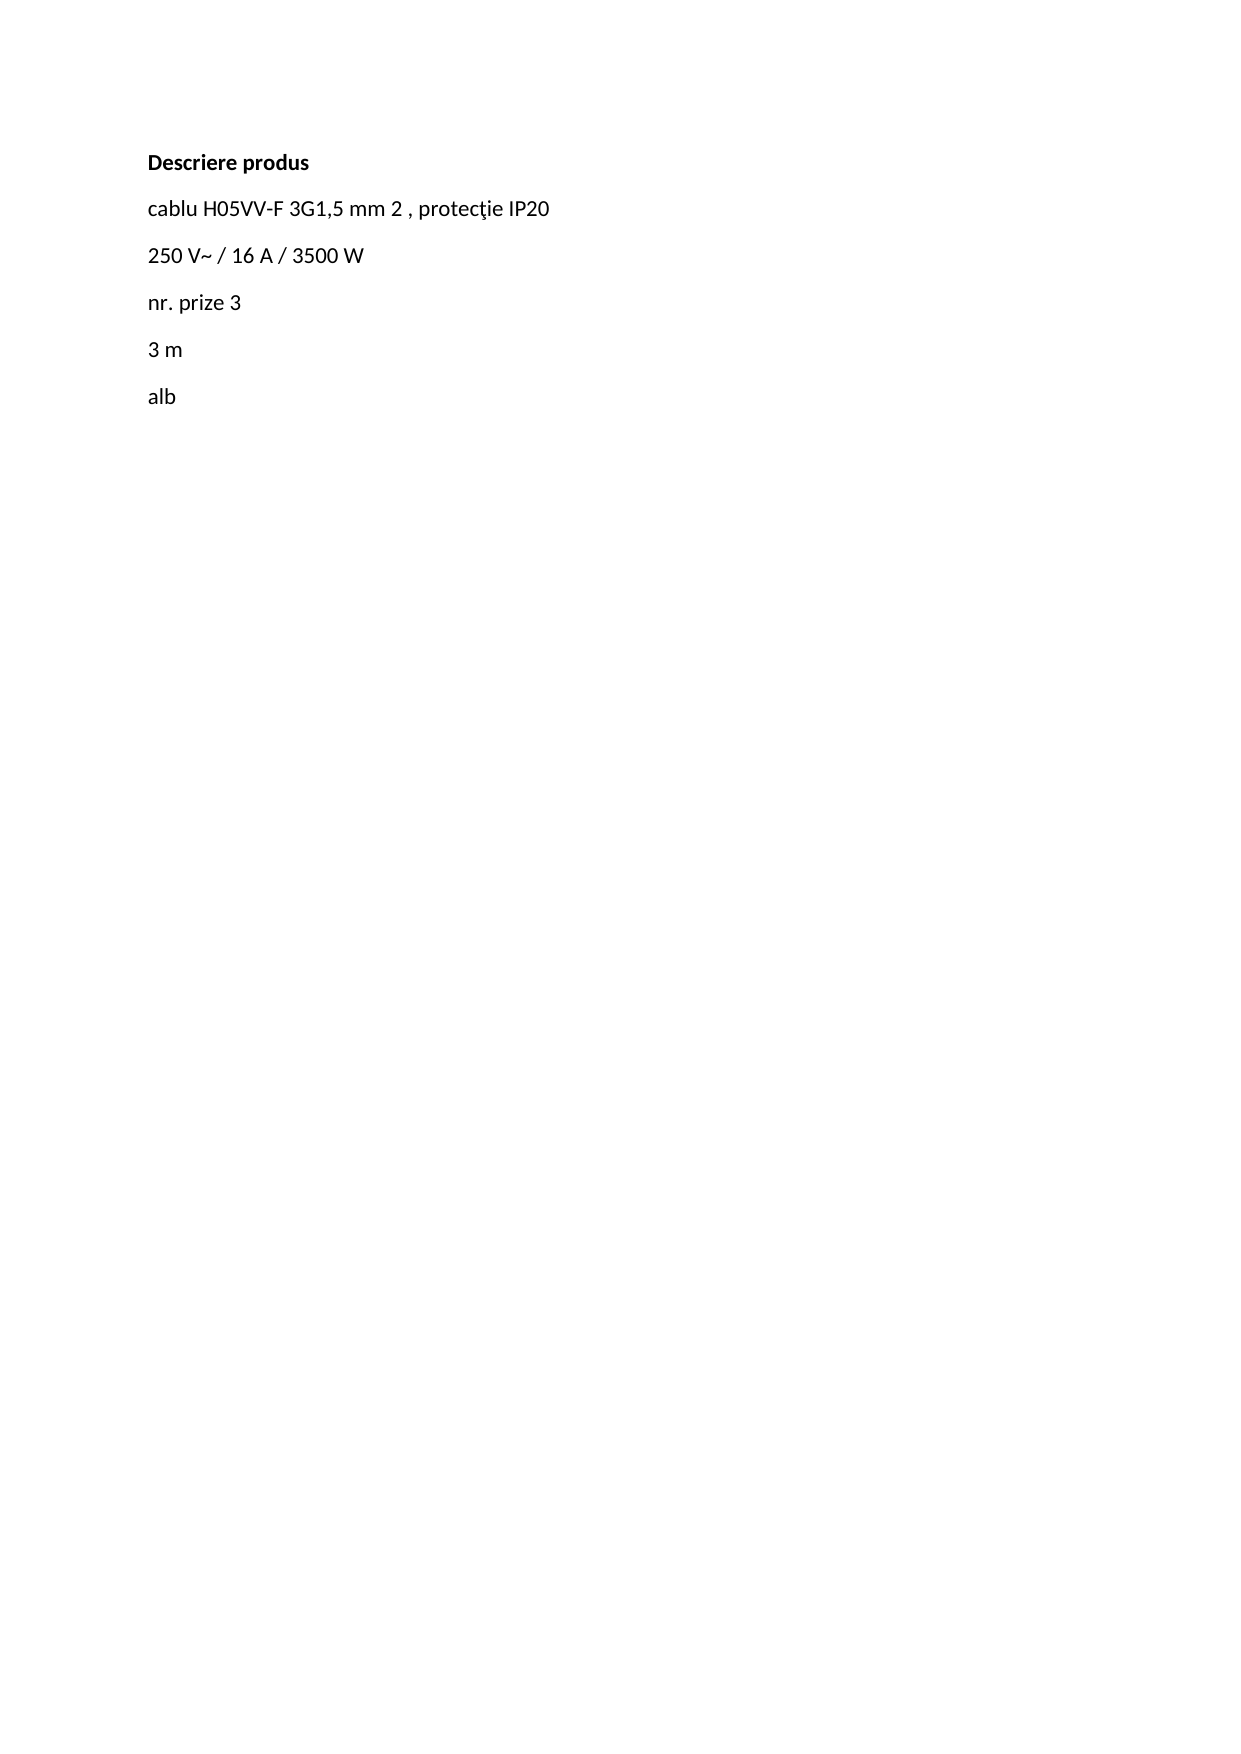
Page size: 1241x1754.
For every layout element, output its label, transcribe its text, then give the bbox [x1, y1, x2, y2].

text alb [148, 382, 1093, 410]
text 3 m [148, 335, 1093, 363]
text Descriere produs [148, 148, 1093, 176]
text cablu H05VV-F 3G1,5 mm 2 , protecţie IP20 [148, 194, 1093, 222]
text nr. prize 3 [148, 288, 1093, 316]
text 250 V~ / 16 A / 3500 W [148, 241, 1093, 269]
